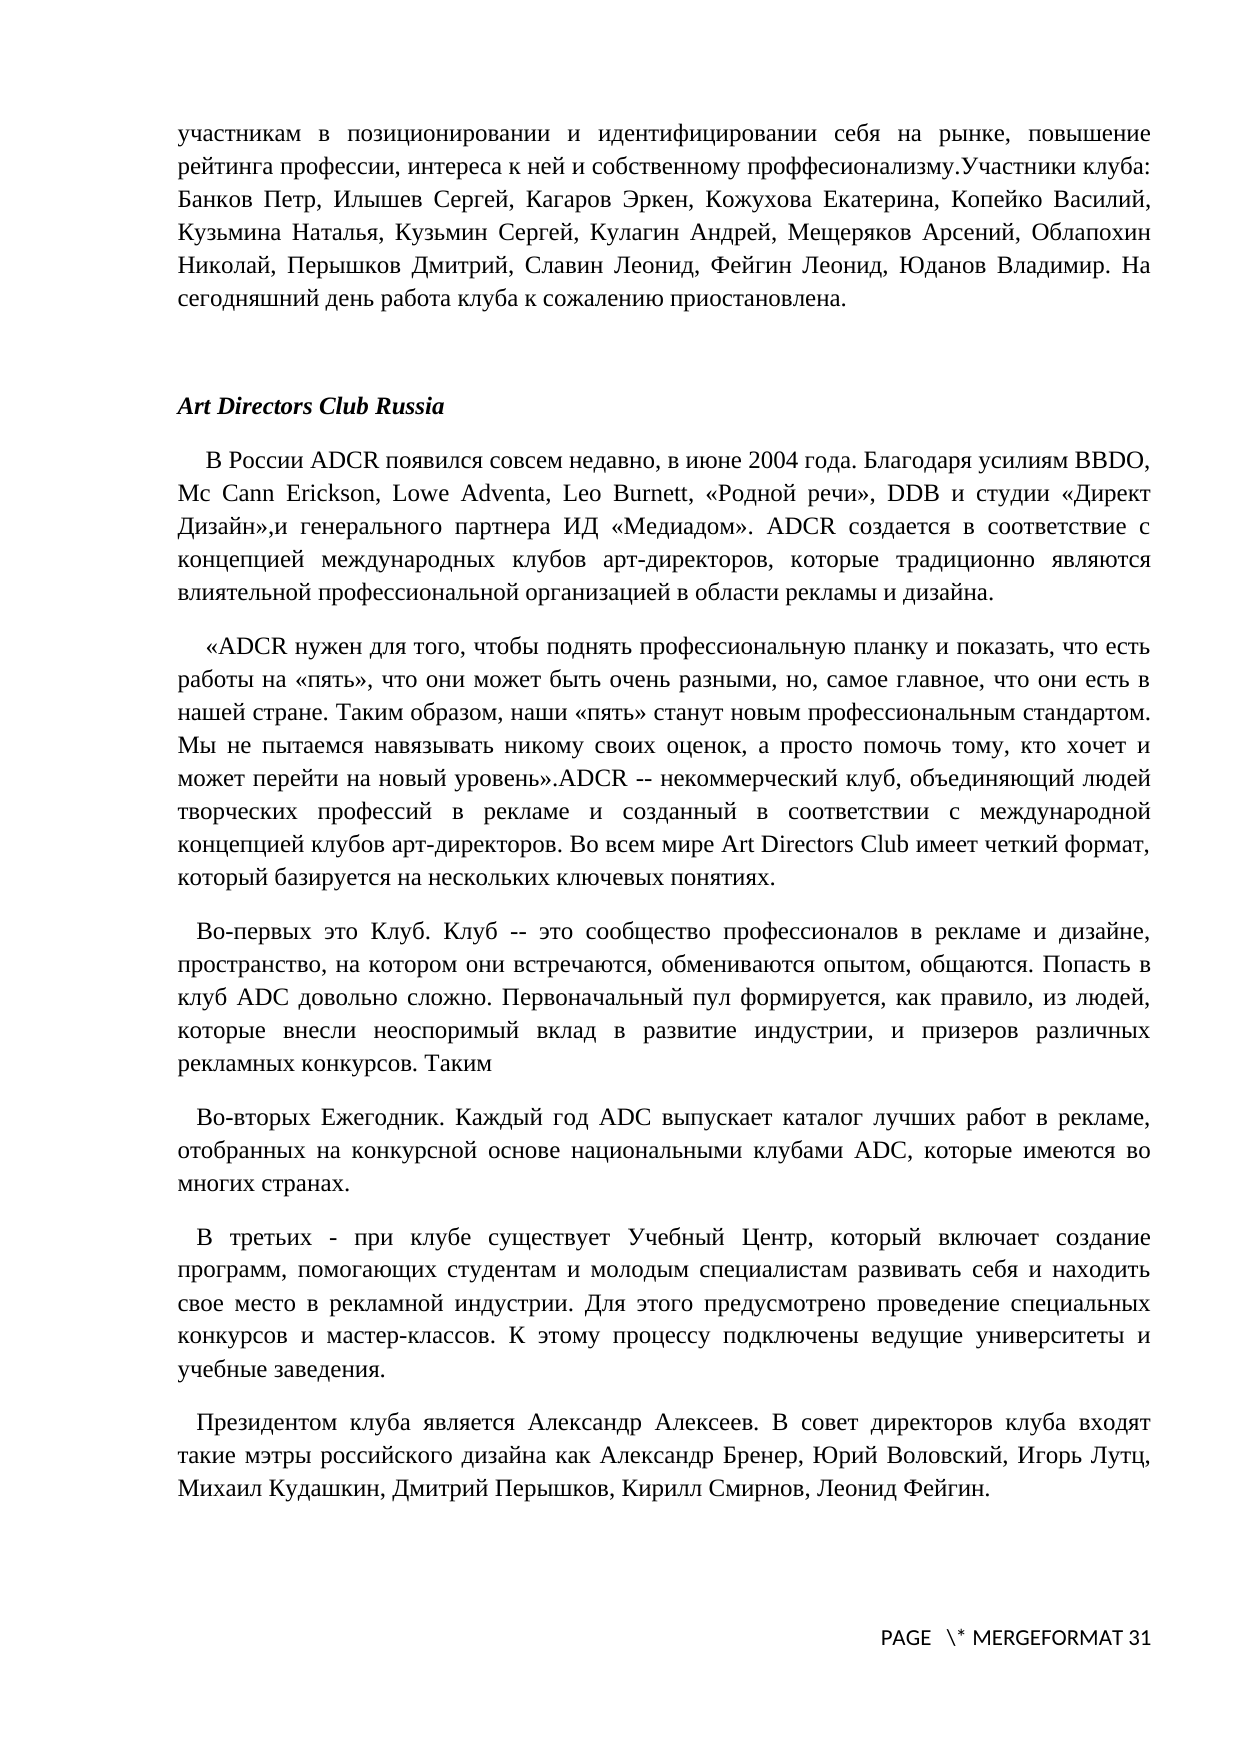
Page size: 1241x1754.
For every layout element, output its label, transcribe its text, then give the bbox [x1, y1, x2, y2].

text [177, 118, 1152, 312]
text В третьих - при клубе существует Учебный Центр, который включает создание программ, помогающих студентам и молодым специалистам развивать себя и находить свое место в рекламной индустрии. Для этого предусмотрено проведение специальных конкурсов и мастер-классов. К этому процессу подключены ведущие университеты и учебные заведения. [177, 1222, 1152, 1382]
text Президентом клуба является Александр Алексеев. В совет директоров клуба входят такие мэтры российского дизайна как Александр Бренер, Юрий Воловский, Игорь Лутц, Михаил Кудашкин, Дмитрий Перышков, Кирилл Смирнов, Леонид Фейгин. [177, 1407, 1152, 1502]
text Во-вторых Ежегодник. Каждый год ADC выпускает каталог лучших работ в рекламе, отобранных на конкурсной основе национальными клубами ADC, которые имеются во многих странах. [177, 1102, 1152, 1196]
text Art Directors Club Russia [177, 391, 1152, 420]
text В России ADCR появился совсем недавно, в июне 2004 года. Благодаря усилиям BBDO, Mc Cann Erickson, Lowe Adventa, Leo Burnett, «Родной речи», DDB и студии «Директ Дизайн»,и генерального партнера ИД «Медиадом». ADCR создается в соответствие с концепцией международных клубов арт-директоров, которые традиционно являются влиятельной профессиональной организацией в области рекламы и дизайна. [177, 445, 1152, 606]
text «ADCR нужен для того, чтобы поднять профессиональную планку и показать, что есть работы на «пять», что они может быть очень разными, но, самое главное, что они есть в нашей стране. Таким образом, наши «пять» станут новым профессиональным стандартом. Мы не пытаемся навязывать никому своих оценок, а просто помочь тому, кто хочет и может перейти на новый уровень».ADCR -- некоммерческий клуб, объединяющий людей творческих профессий в рекламе и созданный в соответствии с международной концепцией клубов арт-директоров. Во всем мире Art Directors Club имеет четкий формат, который базируется на нескольких ключевых понятиях. [177, 631, 1152, 891]
text Во-первых это Клуб. Клуб -- это сообщество профессионалов в рекламе и дизайне, пространство, на котором они встречаются, обмениваются опытом, общаются. Попасть в клуб ADC довольно сложно. Первоначальный пул формируется, как правило, из людей, которые внесли неоспоримый вклад в развитие индустрии, и призеров различных рекламных конкурсов. Таким [177, 916, 1152, 1077]
